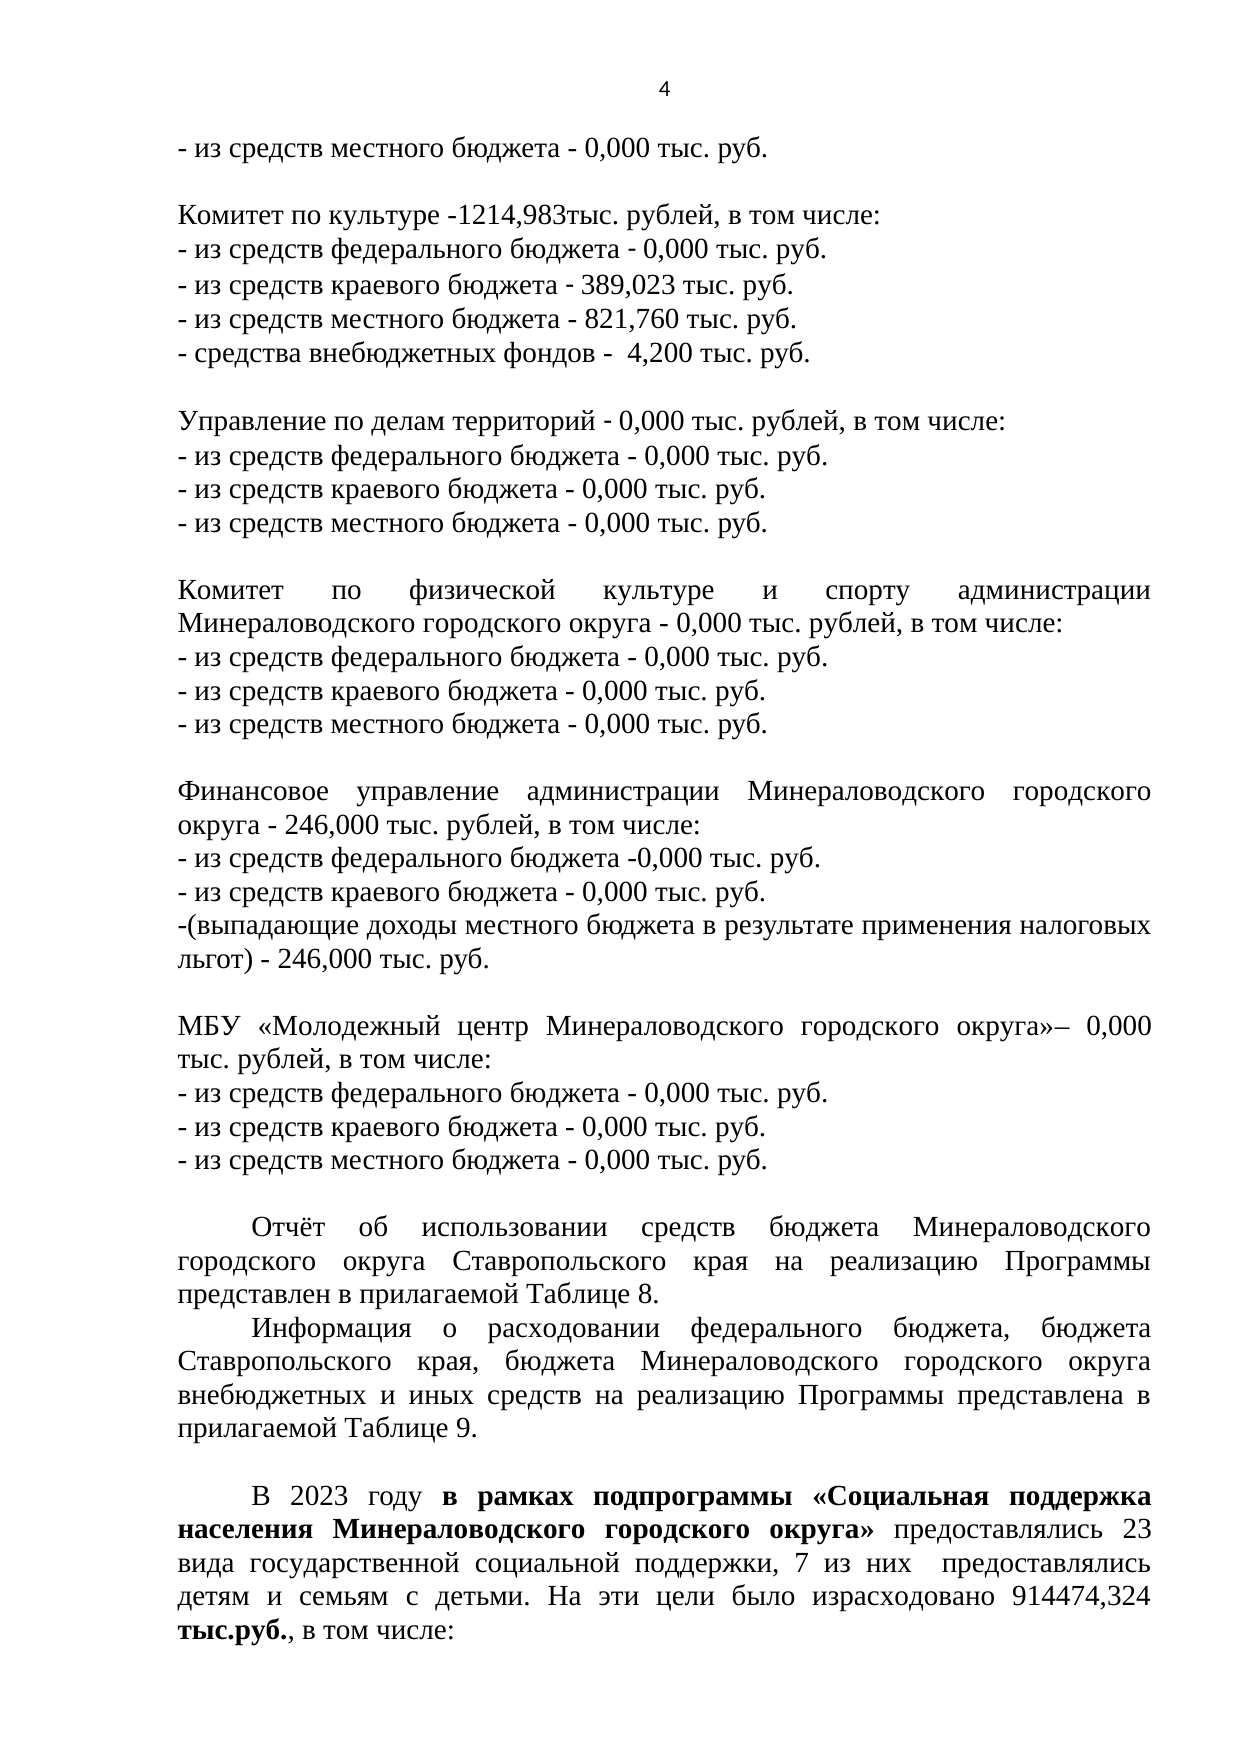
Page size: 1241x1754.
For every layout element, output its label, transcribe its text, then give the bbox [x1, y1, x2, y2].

text - средства внебюджетных фондов - 4,200 тыс. руб. [177, 335, 1152, 369]
text - из средств краевого бюджета - 0,000 тыс. руб. [177, 1109, 1152, 1142]
text Управление по делам территорий - 0,000 тыс. рублей, в том числе: [177, 402, 1152, 438]
text Отчёт об использовании средств бюджета Минераловодского городского округа Ставропольского края на реализацию Программы представлен в прилагаемой Таблице 8. [177, 1209, 1152, 1310]
text В 2023 году в рамках подпрограммы «Социальная поддержка населения Минераловодского городского округа» предоставлялись 23 вида государственной социальной поддержки, 7 из них предоставлялись детям и семьям с детьми. На эти цели было израсходовано 914474,324 тыс.руб., в том числе: [177, 1478, 1152, 1645]
text Комитет по культуре -1214,983тыс. рублей, в том числе: [177, 197, 1152, 230]
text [177, 230, 1152, 266]
text МБУ «Молодежный центр Минераловодского городского округа»– 0,000 тыс. рублей, в том числе: [177, 1008, 1152, 1075]
text - из средств местного бюджета - 0,000 тыс. руб. [177, 505, 1152, 538]
text - из средств краевого бюджета - 0,000 тыс. руб. [177, 673, 1152, 706]
text - из средств местного бюджета - 0,000 тыс. руб. [177, 130, 1152, 163]
text Финансовое управление администрации Минераловодского городского округа - 246,000 тыс. рублей, в том числе: [177, 773, 1152, 840]
text - из средств федерального бюджета - 0,000 тыс. руб. [177, 639, 1152, 673]
text - из средств федерального бюджета - 0,000 тыс. руб. [177, 438, 1152, 471]
text - из средств краевого бюджета - 0,000 тыс. руб. [177, 471, 1152, 505]
text Комитет по физической культуре и спорту администрации Минераловодского городского округа - 0,000 тыс. рублей, в том числе: [177, 572, 1152, 639]
text - из средств федерального бюджета -0,000 тыс. руб. [177, 840, 1152, 874]
text - из средств федерального бюджета - 0,000 тыс. руб. [177, 1075, 1152, 1109]
text - из средств местного бюджета - 0,000 тыс. руб. [177, 706, 1152, 740]
text - из средств местного бюджета - 821,760 тыс. руб. [177, 302, 1152, 335]
text Информация о расходовании федерального бюджета, бюджета Ставропольского края, бюджета Минераловодского городского округа внебюджетных и иных средств на реализацию Программы представлена в прилагаемой Таблице 9. [177, 1310, 1152, 1444]
text - из средств краевого бюджета - 389,023 тыс. руб. [177, 266, 1152, 302]
text - из средств краевого бюджета - 0,000 тыс. руб. [177, 874, 1152, 907]
text - из средств местного бюджета - 0,000 тыс. руб. [177, 1142, 1152, 1176]
text -(выпадающие доходы местного бюджета в результате применения налоговых льгот) - 246,000 тыс. руб. [177, 907, 1152, 974]
